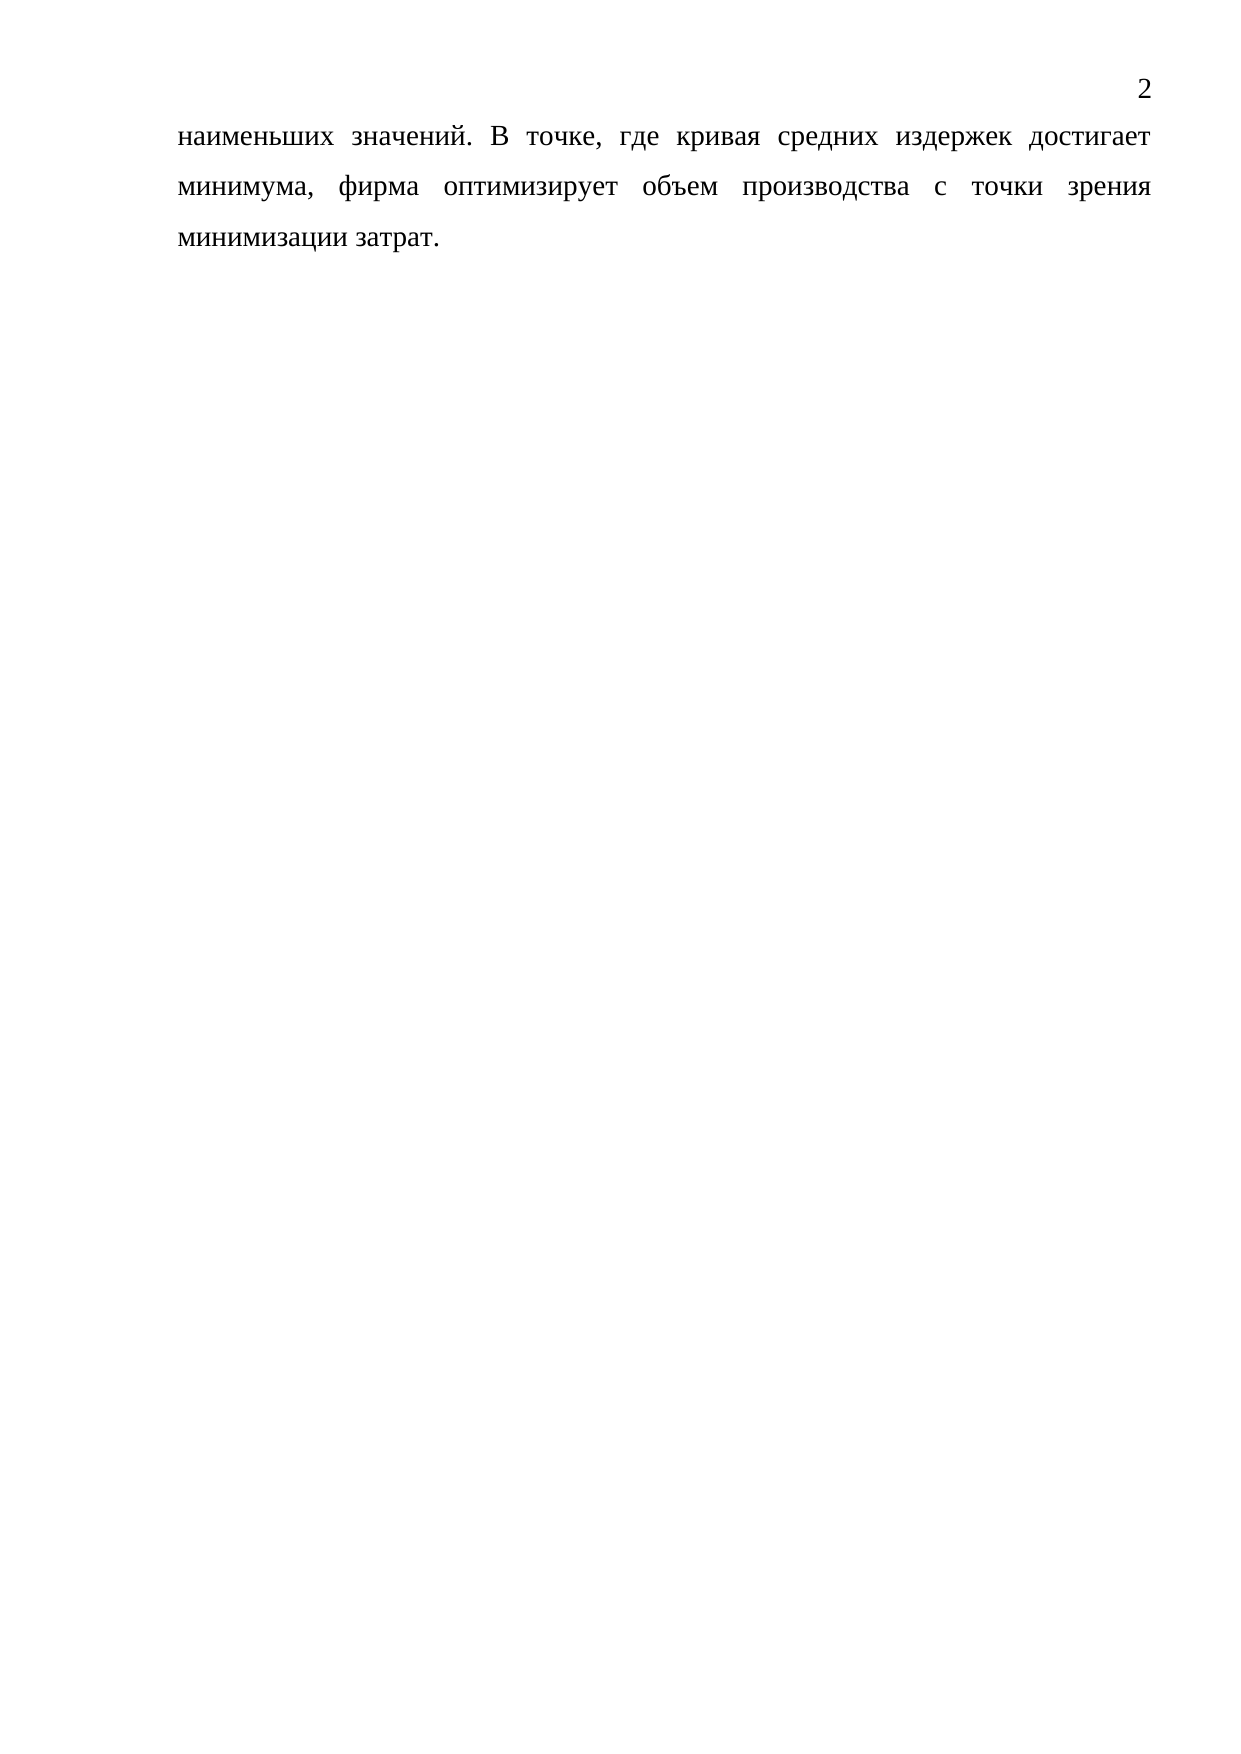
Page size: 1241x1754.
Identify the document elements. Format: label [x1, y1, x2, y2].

text [177, 118, 1152, 252]
